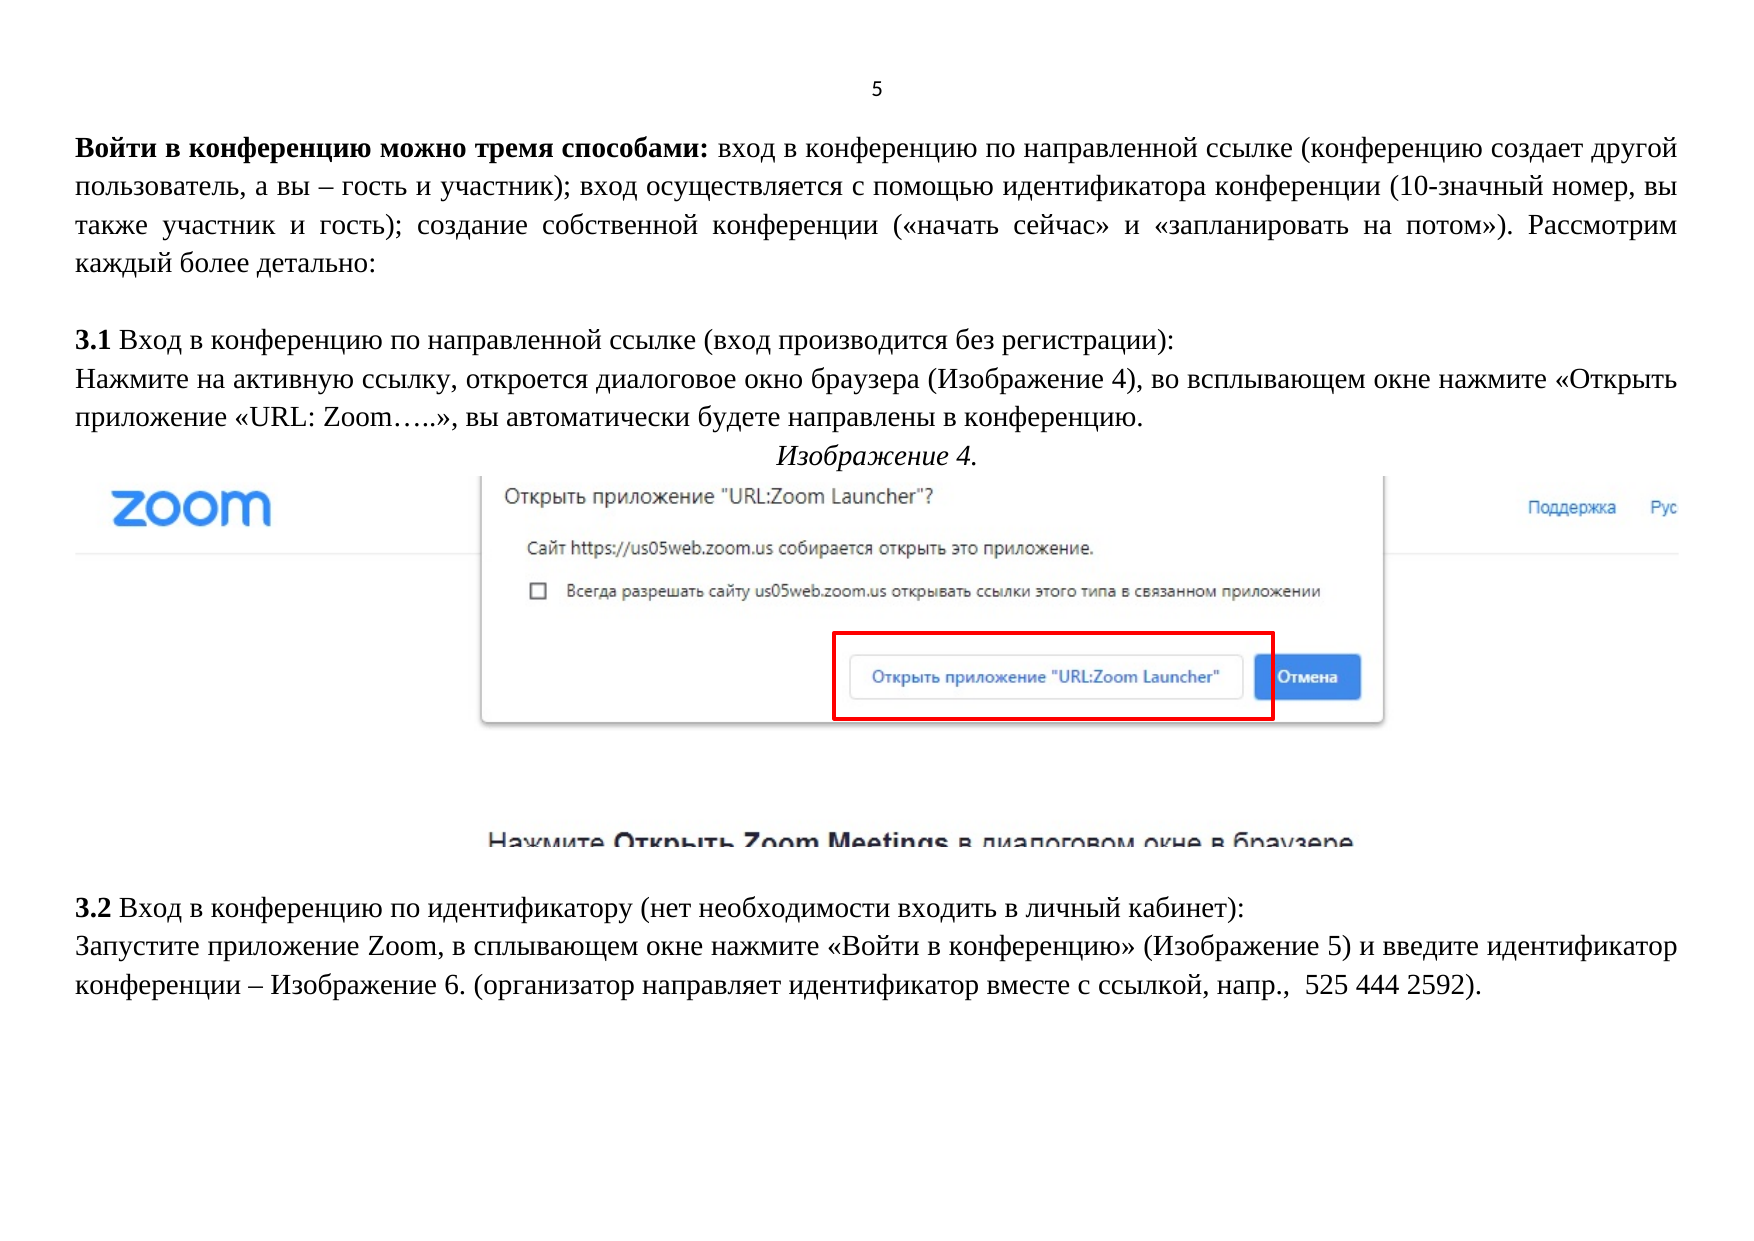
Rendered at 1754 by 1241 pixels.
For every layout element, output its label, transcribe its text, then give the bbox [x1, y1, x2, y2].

picture [75, 476, 1679, 847]
list 3.1 Вход в конференцию по направленной ссылке (вход производится без регистрации): [75, 322, 1679, 356]
list Изображение 4. [75, 438, 1679, 472]
list Запустите приложение Zoom, в сплывающем окне нажмите «Войти в конференцию» (Изображение 5) и введите идентификатор конференции – Изображение 6. (организатор направляет идентификатор вместе с ссылкой, напр., 525 444 2592). [75, 928, 1679, 1000]
list Войти в конференцию можно тремя способами: вход в конференцию по направленной ссылке (конференцию создает другой пользователь, а вы – гость и участник); вход осуществляется с помощью идентификатора конференции (10-значный номер, вы также участник и гость); создание собственной конференции («начать сейчас» и «запланировать на потом»). Рассмотрим каждый более детально: [75, 130, 1679, 279]
list Нажмите на активную ссылку, откроется диалоговое окно браузера (Изображение 4), во всплывающем окне нажмите «Открыть приложение «URL: Zoom…..», вы автоматически будете направлены в конференцию. [75, 361, 1679, 433]
list 3.2 Вход в конференцию по идентификатору (нет необходимости входить в личный кабинет): [75, 890, 1679, 923]
